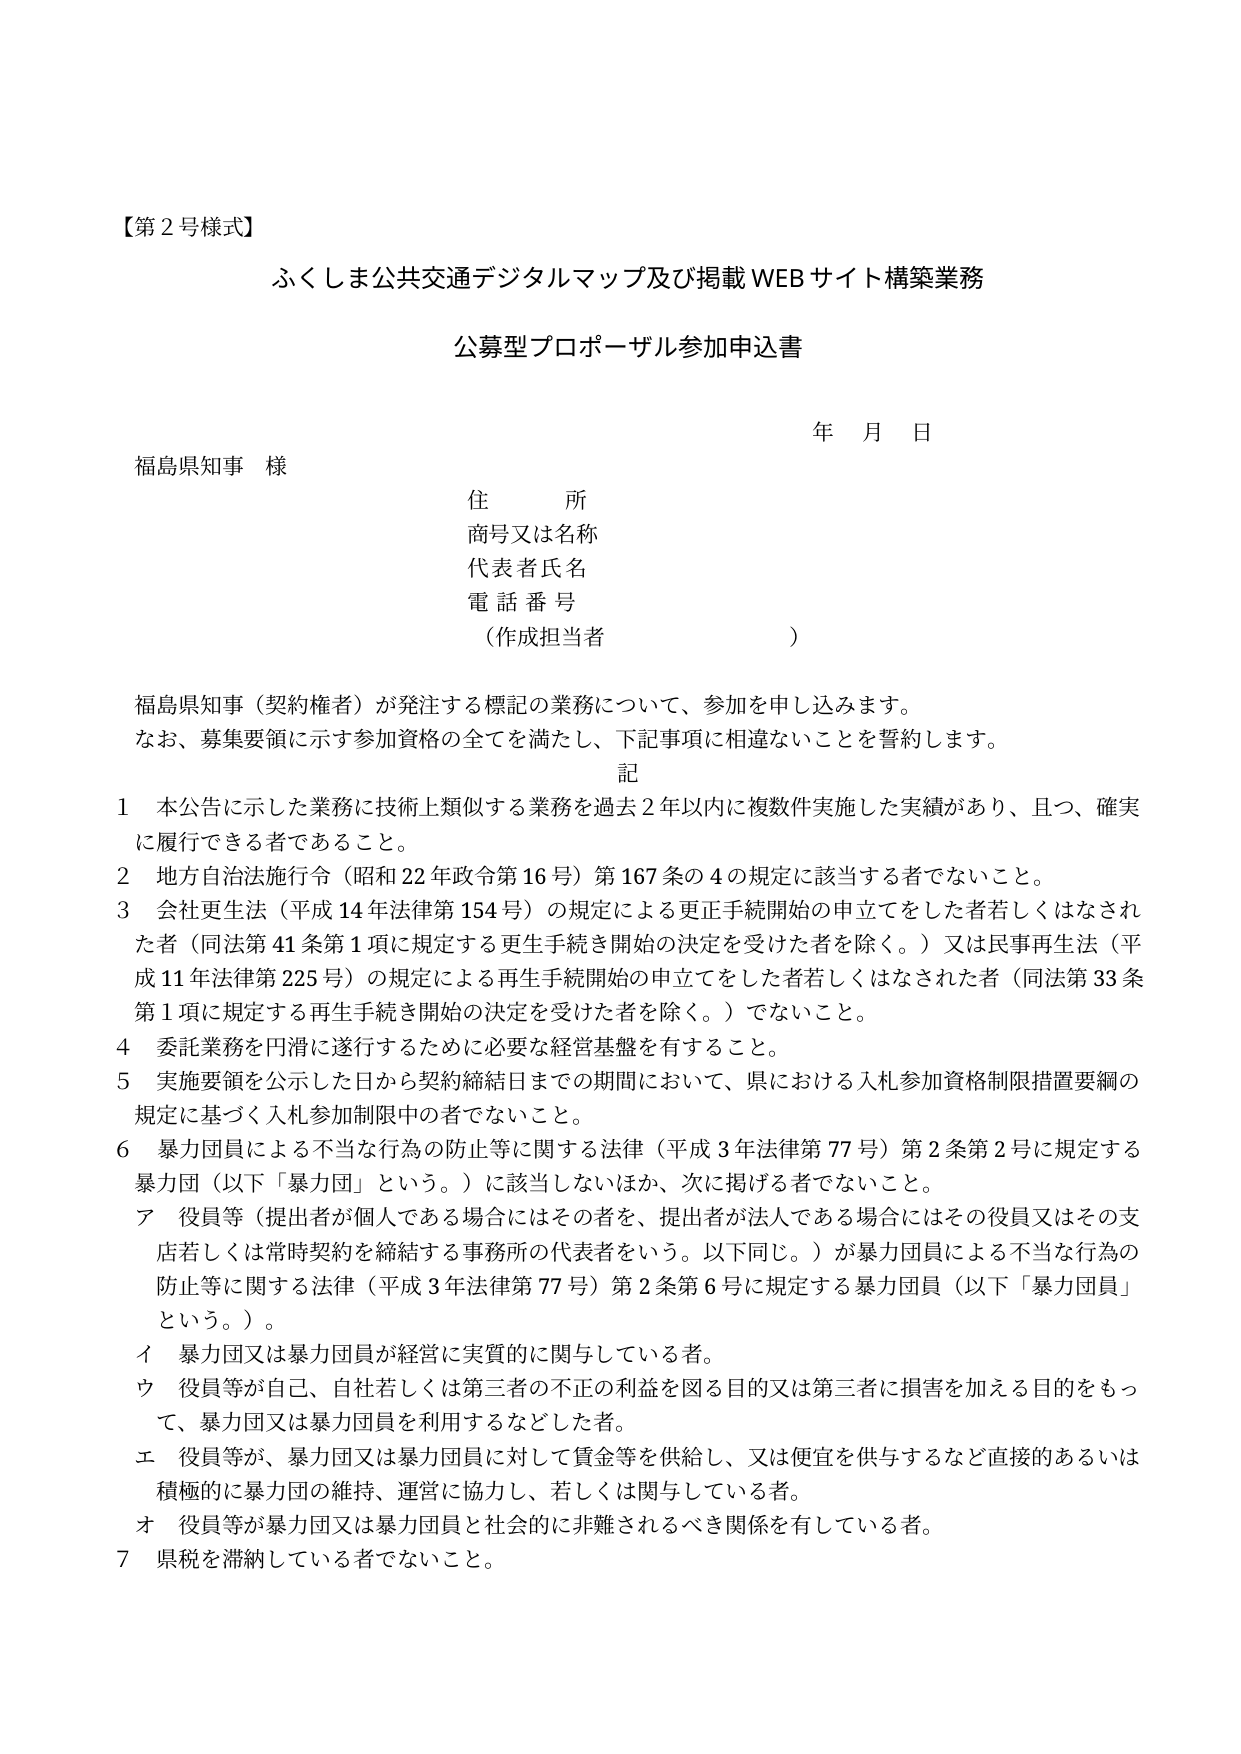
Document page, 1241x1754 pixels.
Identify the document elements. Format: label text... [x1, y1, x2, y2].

text １ 本公告に示した業務に技術上類似する業務を過去２年以内に複数件実施した実績があり、且つ、確実に履行できる者であること。 [112, 789, 1144, 858]
text ５ 実施要領を公示した日から契約締結日までの期間において、県における入札参加資格制限措置要綱の規定に基づく入札参加制限中の者でないこと。 [112, 1063, 1144, 1131]
text オ 役員等が暴力団又は暴力団員と社会的に非難されるべき関係を有している者。 [112, 1507, 1144, 1541]
text 住 所 [112, 482, 1144, 516]
text ３ 会社更生法（平成14年法律第154号）の規定による更正手続開始の申立てをした者若しくはなされた者（同法第41条第1項に規定する更生手続き開始の決定を受けた者を除く。）又は民事再生法（平成11年法律第225号）の規定による再生手続開始の申立てをした者若しくはなされた者（同法第33条第１項に規定する再生手続き開始の決定を受けた者を除く。）でないこと。 [112, 892, 1144, 1028]
text 福島県知事（契約権者）が発注する標記の業務について、参加を申し込みます。 [112, 687, 1144, 721]
text （作成担当者 ） [112, 618, 1144, 653]
text 記 [112, 755, 1144, 789]
text ４ 委託業務を円滑に遂行するために必要な経営基盤を有すること。 [112, 1028, 1144, 1063]
text ２ 地方自治法施行令（昭和22年政令第16号）第167条の4の規定に該当する者でないこと。 [112, 858, 1144, 892]
text 福島県知事 様 [112, 448, 1144, 482]
text 商号又は名称 [112, 516, 1144, 550]
text ７ 県税を滞納している者でないこと。 [112, 1541, 1144, 1575]
text ウ 役員等が自己、自社若しくは第三者の不正の利益を図る目的又は第三者に損害を加える目的をもって、暴力団又は暴力団員を利用するなどした者。 [134, 1370, 1144, 1438]
text 代表者氏名 [112, 550, 1144, 584]
text 【第２号様式】 [112, 208, 1144, 243]
text ６ 暴力団員による不当な行為の防止等に関する法律（平成3年法律第77号）第2条第2号に規定する暴力団（以下「暴力団」という。）に該当しないほか、次に掲げる者でないこと。 [112, 1131, 1144, 1199]
text ふくしま公共交通デジタルマップ及び掲載WEBサイト構築業務 [112, 243, 1144, 311]
text イ 暴力団又は暴力団員が経営に実質的に関与している者。 [112, 1336, 1144, 1370]
text 年 月 日 [112, 413, 1144, 448]
text なお、募集要領に示す参加資格の全てを満たし、下記事項に相違ないことを誓約します。 [112, 721, 1144, 755]
text 電話番号 [112, 584, 1144, 618]
text 公募型プロポーザル参加申込書 [112, 311, 1144, 379]
text ア 役員等（提出者が個人である場合にはその者を、提出者が法人である場合にはその役員又はその支店若しくは常時契約を締結する事務所の代表者をいう。以下同じ。）が暴力団員による不当な行為の防止等に関する法律（平成3年法律第77号）第2条第6号に規定する暴力団員（以下「暴力団員」という。）。 [134, 1199, 1144, 1336]
text エ 役員等が、暴力団又は暴力団員に対して賃金等を供給し、又は便宜を供与するなど直接的あるいは積極的に暴力団の維持、運営に協力し、若しくは関与している者。 [134, 1438, 1144, 1507]
